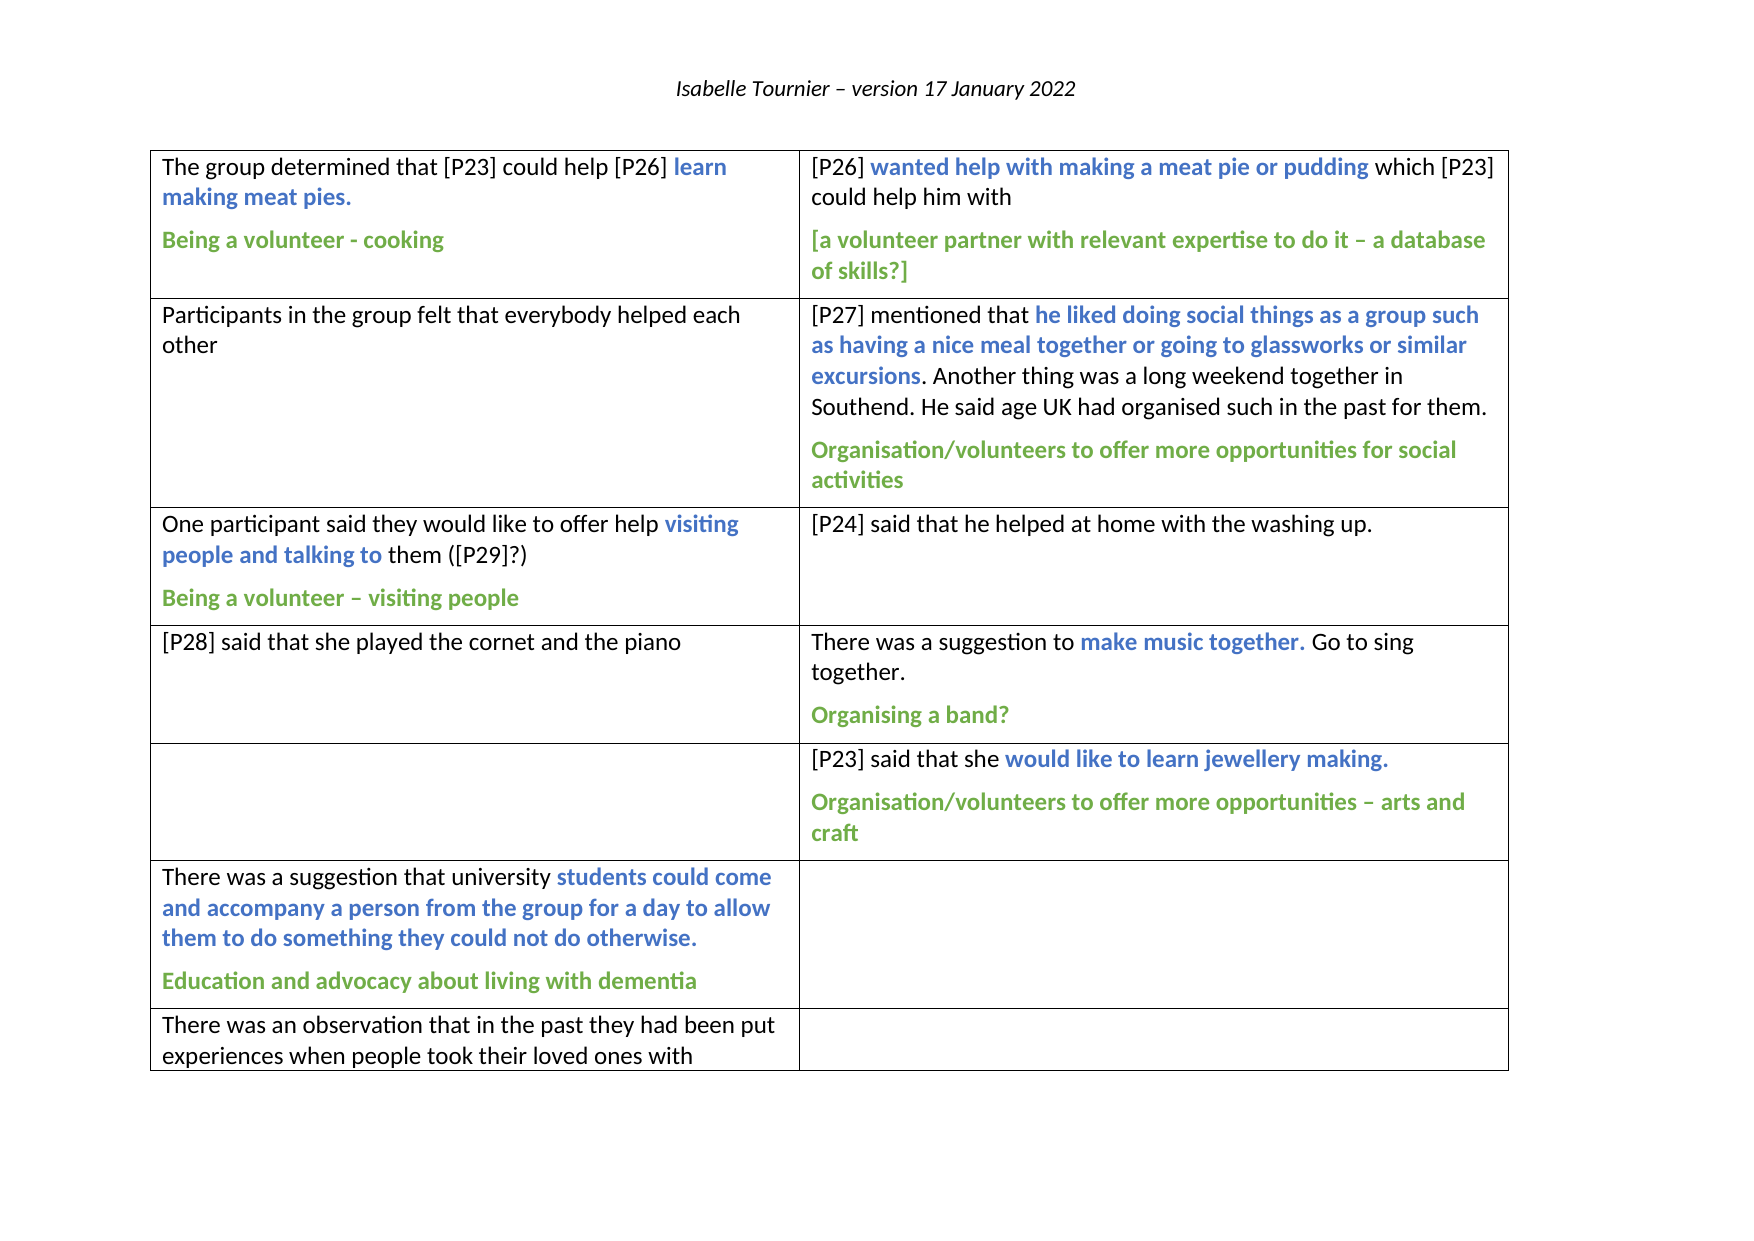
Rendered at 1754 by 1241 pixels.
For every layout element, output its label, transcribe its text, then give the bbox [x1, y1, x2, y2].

table_cell [P23] said that she would like to learn jewellery making. Organisation/volunteers to offer more opportunities – arts and craft [800, 744, 1508, 860]
table_cell [P28] said that she played the cornet and the piano [151, 626, 799, 742]
table_cell There was a suggestion that university students could come and accompany a person from the group for a day to allow them to do something they could not do otherwise. Education and advocacy about living with dementia [151, 861, 799, 1008]
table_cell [151, 1009, 799, 1070]
table_cell [P24] said that he helped at home with the washing up. [800, 508, 1508, 625]
table_cell There was a suggestion to make music together. Go to sing together. Organising a band? [800, 626, 1508, 742]
table_cell [P27] mentioned that he liked doing social things as a group such as having a nice meal together or going to glassworks or similar excursions. Another thing was a long weekend together in Southend. He said age UK had organised such in the past for them. Organisation/volunteers to offer more opportunities for social activities [800, 299, 1508, 507]
table_cell [151, 744, 799, 860]
table_cell The group determined that [P23] could help [P26] learn making meat pies. Being a volunteer - cooking [151, 151, 799, 298]
table_cell One participant said they would like to offer help visiting people and talking to them ([P29]?) Being a volunteer – visiting people [151, 508, 799, 625]
table_cell [800, 861, 1508, 1008]
table_cell Participants in the group felt that everybody helped each other [151, 299, 799, 507]
table_cell [800, 1009, 1508, 1070]
table_cell [P26] wanted help with making a meat pie or pudding which [P23] could help him with [a volunteer partner with relevant expertise to do it – a database of skills?] [800, 151, 1508, 298]
